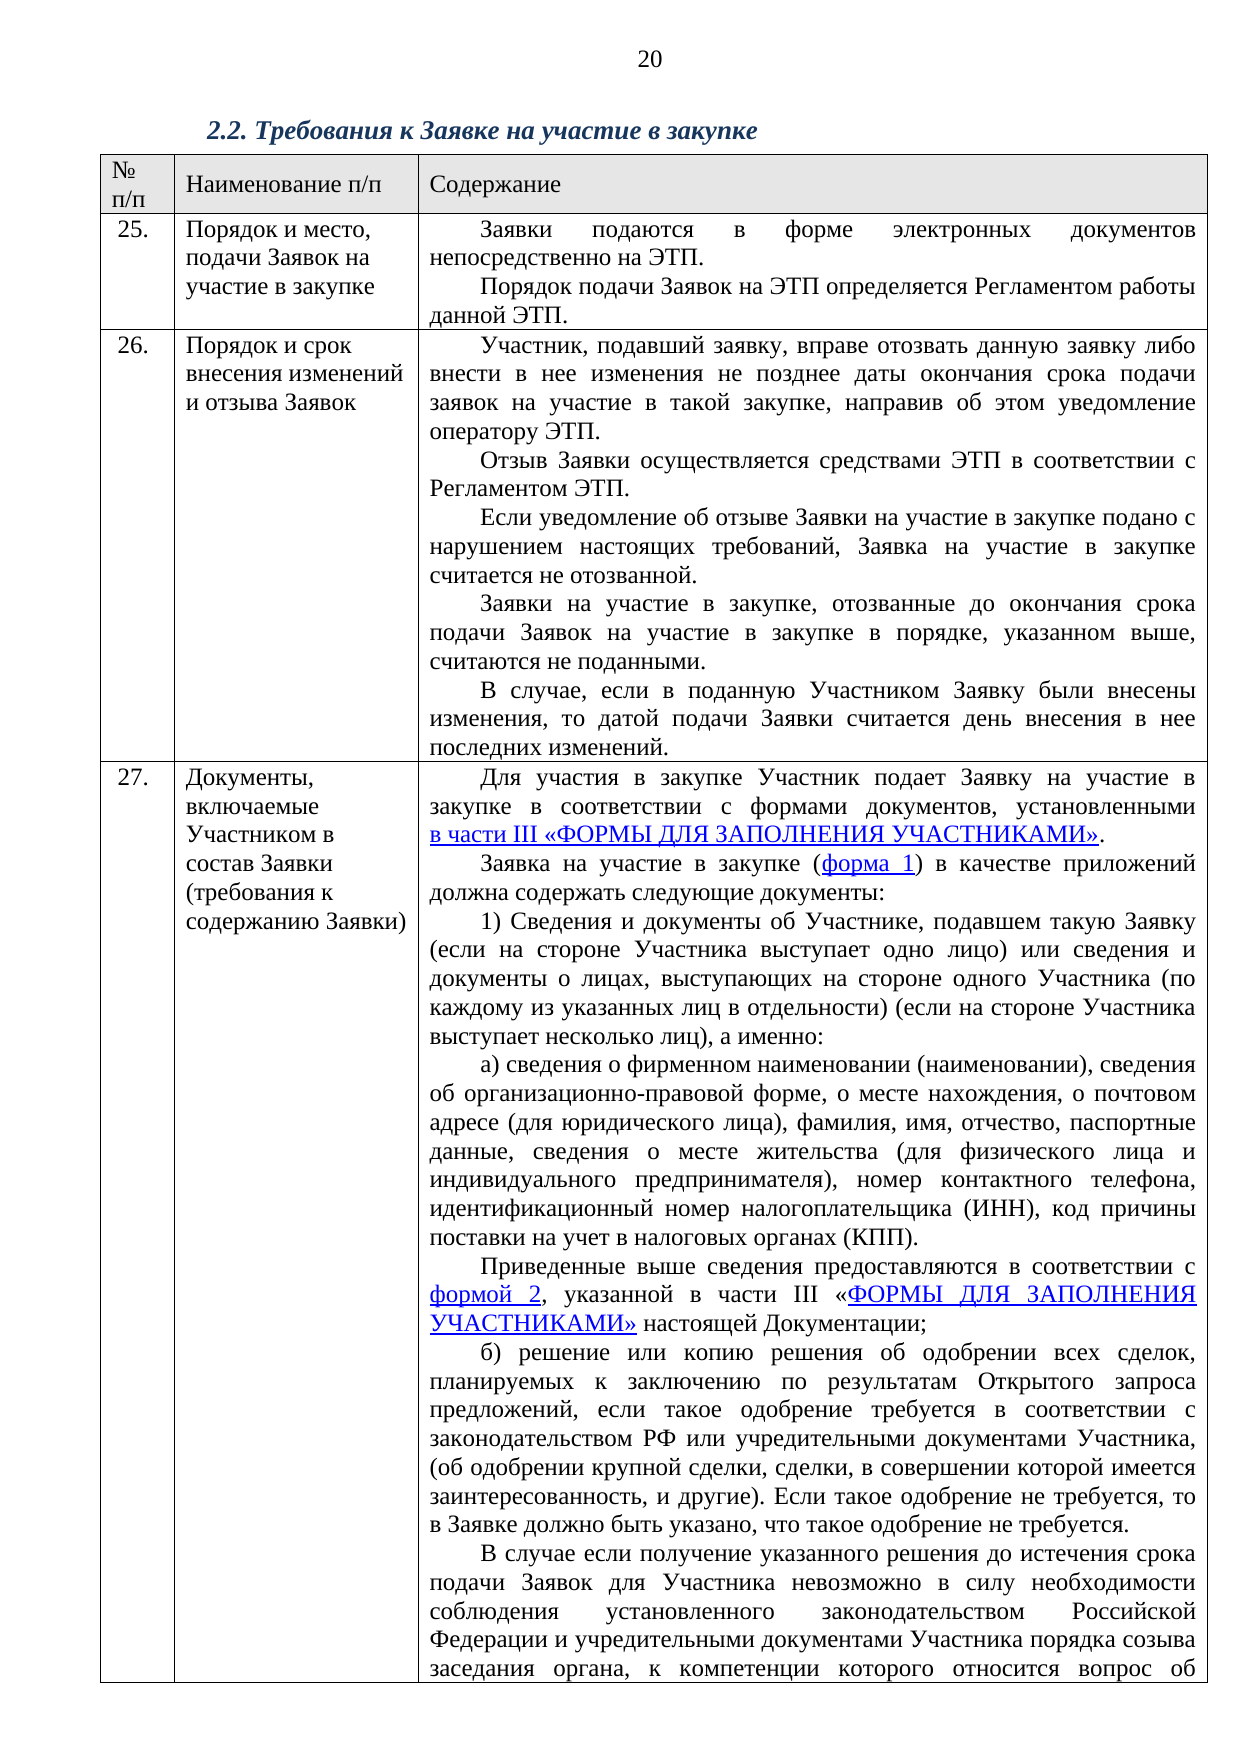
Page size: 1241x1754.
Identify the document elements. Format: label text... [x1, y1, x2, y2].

table_cell [101, 762, 174, 1682]
table_cell Заявки подаются в форме электронных документов непосредственно на ЭТП. Порядок подачи Заявок на ЭТП определяется Регламентом работы данной ЭТП. [419, 214, 1207, 329]
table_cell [419, 762, 1207, 1682]
table_header № п/п [101, 155, 174, 213]
table_cell [101, 214, 174, 329]
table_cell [175, 762, 418, 1682]
table_cell Порядок и место, подачи Заявок на участие в закупке [175, 214, 418, 329]
table_cell Участник, подавший заявку, вправе отозвать данную заявку либо внести в нее изменения не позднее даты окончания срока подачи заявок на участие в такой закупке, направив об этом уведомление оператору ЭТП. Отзыв Заявки осуществляется средствами ЭТП в соответствии с Регламентом ЭТП. Если уведомление об отзыве Заявки на участие в закупке подано с нарушением настоящих требований, Заявка на участие в закупке считается не отозванной. Заявки на участие в закупке, отозванные до окончания срока подачи Заявок на участие в закупке в порядке, указанном выше, считаются не поданными. В случае, если в поданную Участником Заявку были внесены изменения, то датой подачи Заявки считается день внесения в нее последних изменений. [419, 330, 1207, 761]
table_cell [101, 330, 174, 761]
table_cell Порядок и срок внесения изменений и отзыва Заявок [175, 330, 418, 761]
table_header Содержание [419, 155, 1207, 213]
table_header Наименование п/п [175, 155, 418, 213]
text 2.2. Требования к Заявке на участие в закупке [207, 114, 1181, 146]
